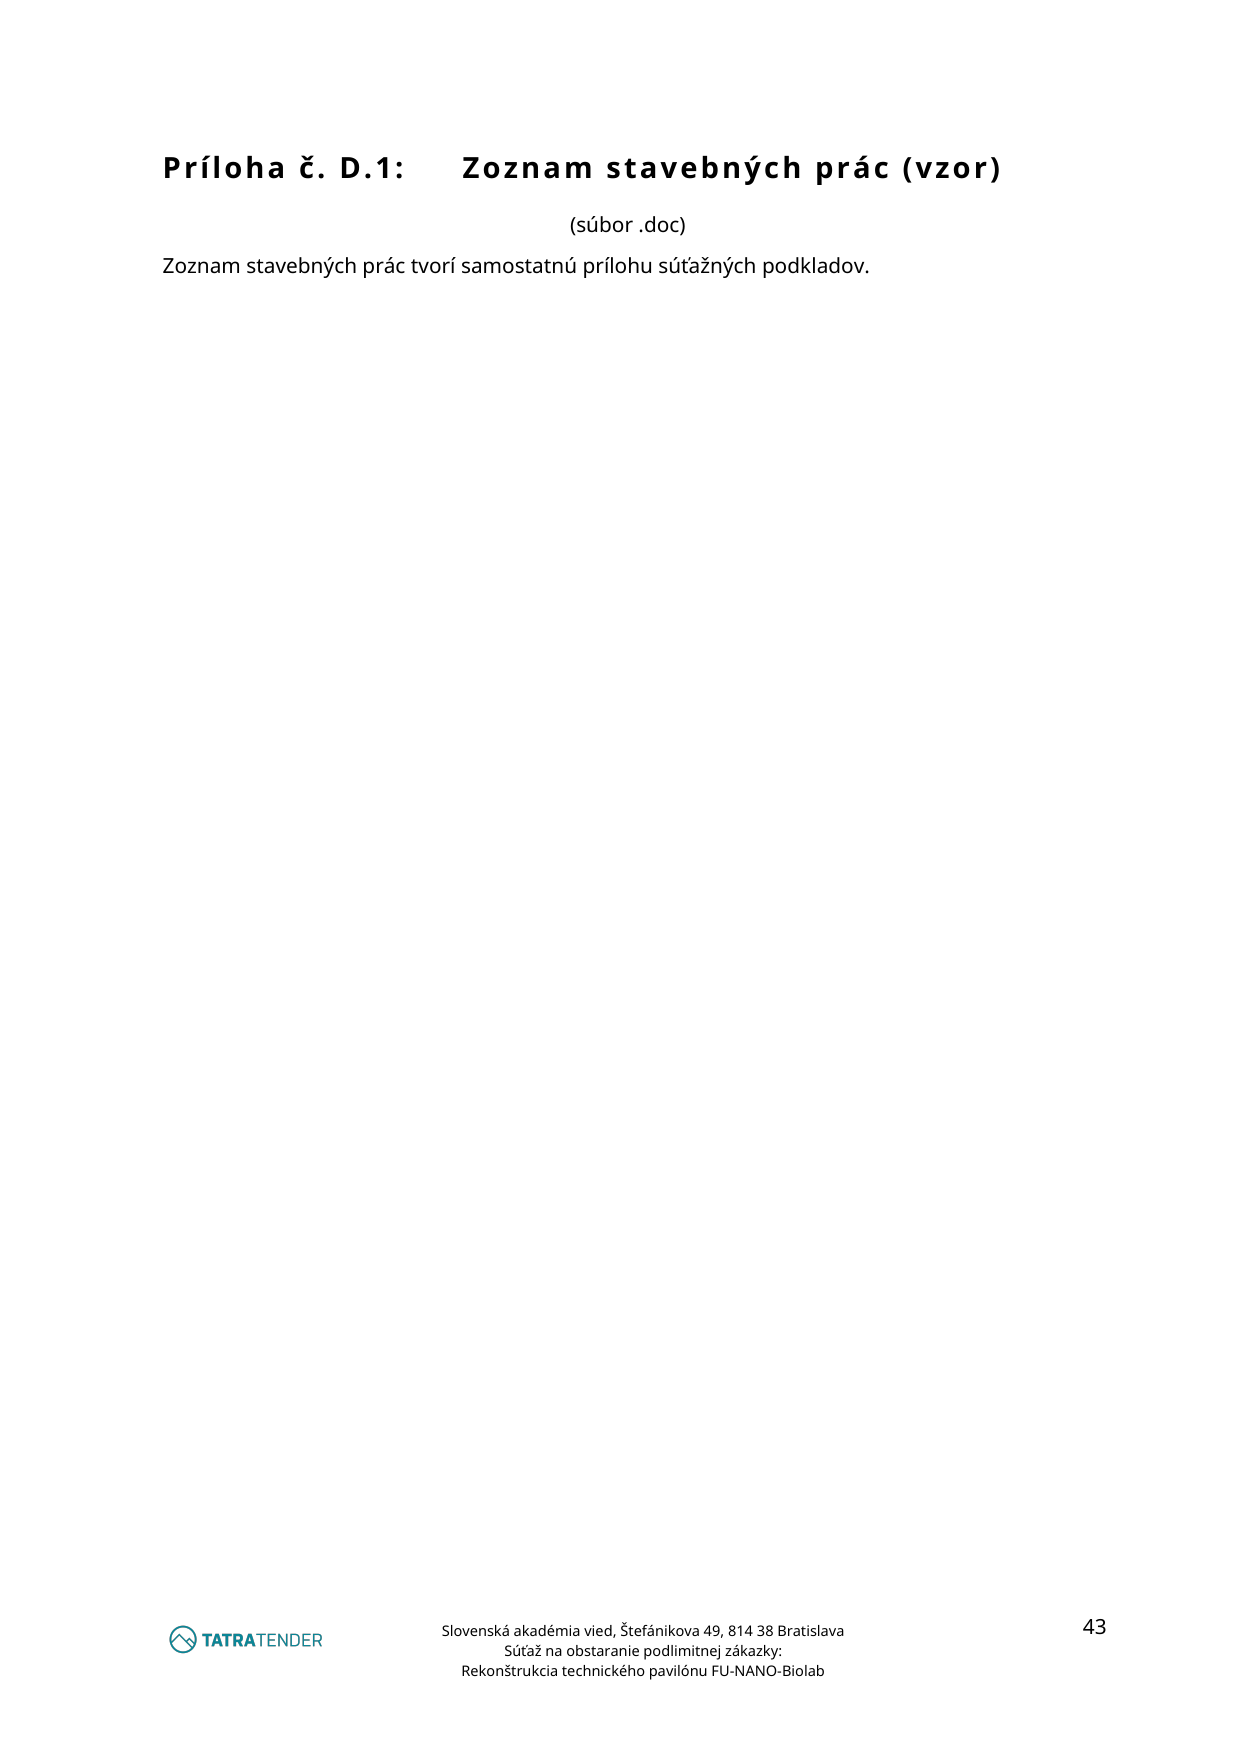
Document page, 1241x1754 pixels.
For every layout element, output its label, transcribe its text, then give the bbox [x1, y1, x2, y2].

picture [162, 1612, 335, 1665]
subtitle Príloha č. D.1: Zoznam stavebných prác (vzor) [162, 148, 1093, 187]
text (súbor .doc) [162, 210, 1093, 238]
text Zoznam stavebných prác tvorí samostatnú prílohu súťažných podkladov. [162, 251, 1093, 279]
